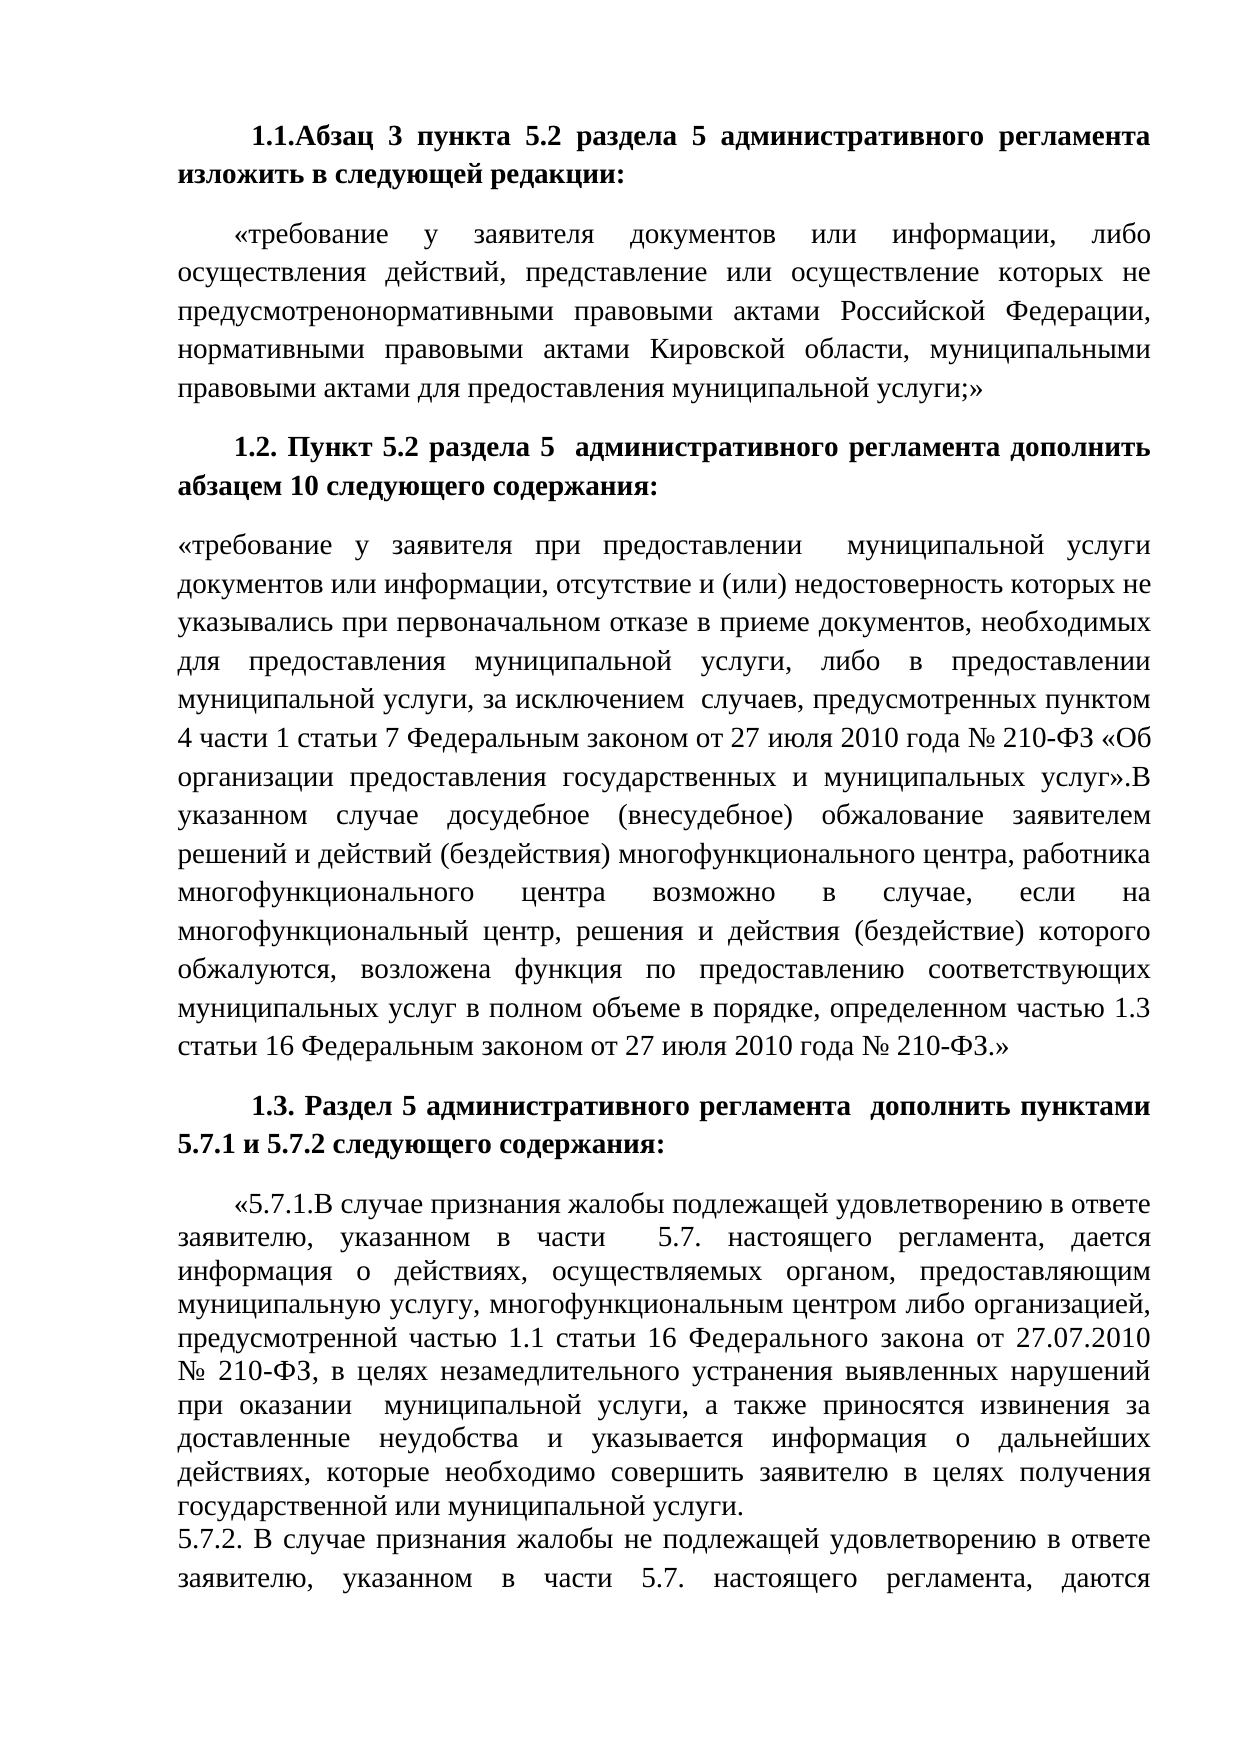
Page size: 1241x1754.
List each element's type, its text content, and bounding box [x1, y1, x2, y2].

text 1.2. Пункт 5.2 раздела 5 административного регламента дополнить абзацем 10 следующего содержания: [177, 429, 1152, 502]
text «требование у заявителя документов или информации, либо осуществления действий, представление или осуществление которых не предусмотренонормативными правовыми актами Российской Федерации, нормативными правовыми актами Кировской области, муниципальными правовыми актами для предоставления муниципальной услуги;» [177, 216, 1152, 404]
text «5.7.1.В случае признания жалобы подлежащей удовлетворению в ответе заявителю, указанном в части 5.7. настоящего регламента, дается информация о действиях, осуществляемых органом, предоставляющим муниципальную услугу, многофункциональным центром либо организацией, предусмотренной частью 1.1 статьи 16 Федерального закона от 27.07.2010 № 210-ФЗ, в целях незамедлительного устранения выявленных нарушений при оказании муниципальной услуги, а также приносятся извинения за доставленные неудобства и указывается информация о дальнейших действиях, которые необходимо совершить заявителю в целях получения государственной или муниципальной услуги. [177, 1186, 1152, 1521]
text 1.3. Раздел 5 административного регламента дополнить пунктами 5.7.1 и 5.7.2 следующего содержания: [177, 1088, 1152, 1160]
text 1.1.Абзац 3 пункта 5.2 раздела 5 административного регламента изложить в следующей редакции: [177, 118, 1152, 190]
text «требование у заявителя при предоставлении муниципальной услуги документов или информации, отсутствие и (или) недостоверность которых не указывались при первоначальном отказе в приеме документов, необходимых для предоставления муниципальной услуги, либо в предоставлении муниципальной услуги, за исключением случаев, предусмотренных пунктом 4 части 1 статьи 7 Федеральным законом от 27 июля 2010 года № 210-ФЗ «Об организации предоставления государственных и муниципальных услуг».В указанном случае досудебное (внесудебное) обжалование заявителем решений и действий (бездействия) многофункционального центра, работника многофункционального центра возможно в случае, если на многофункциональный центр, решения и действия (бездействие) которого обжалуются, возложена функция по предоставлению соответствующих муниципальных услуг в полном объеме в порядке, определенном частью 1.3 статьи 16 Федеральным законом от 27 июля 2010 года № 210-ФЗ.» [177, 527, 1152, 1062]
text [177, 1521, 1152, 1593]
